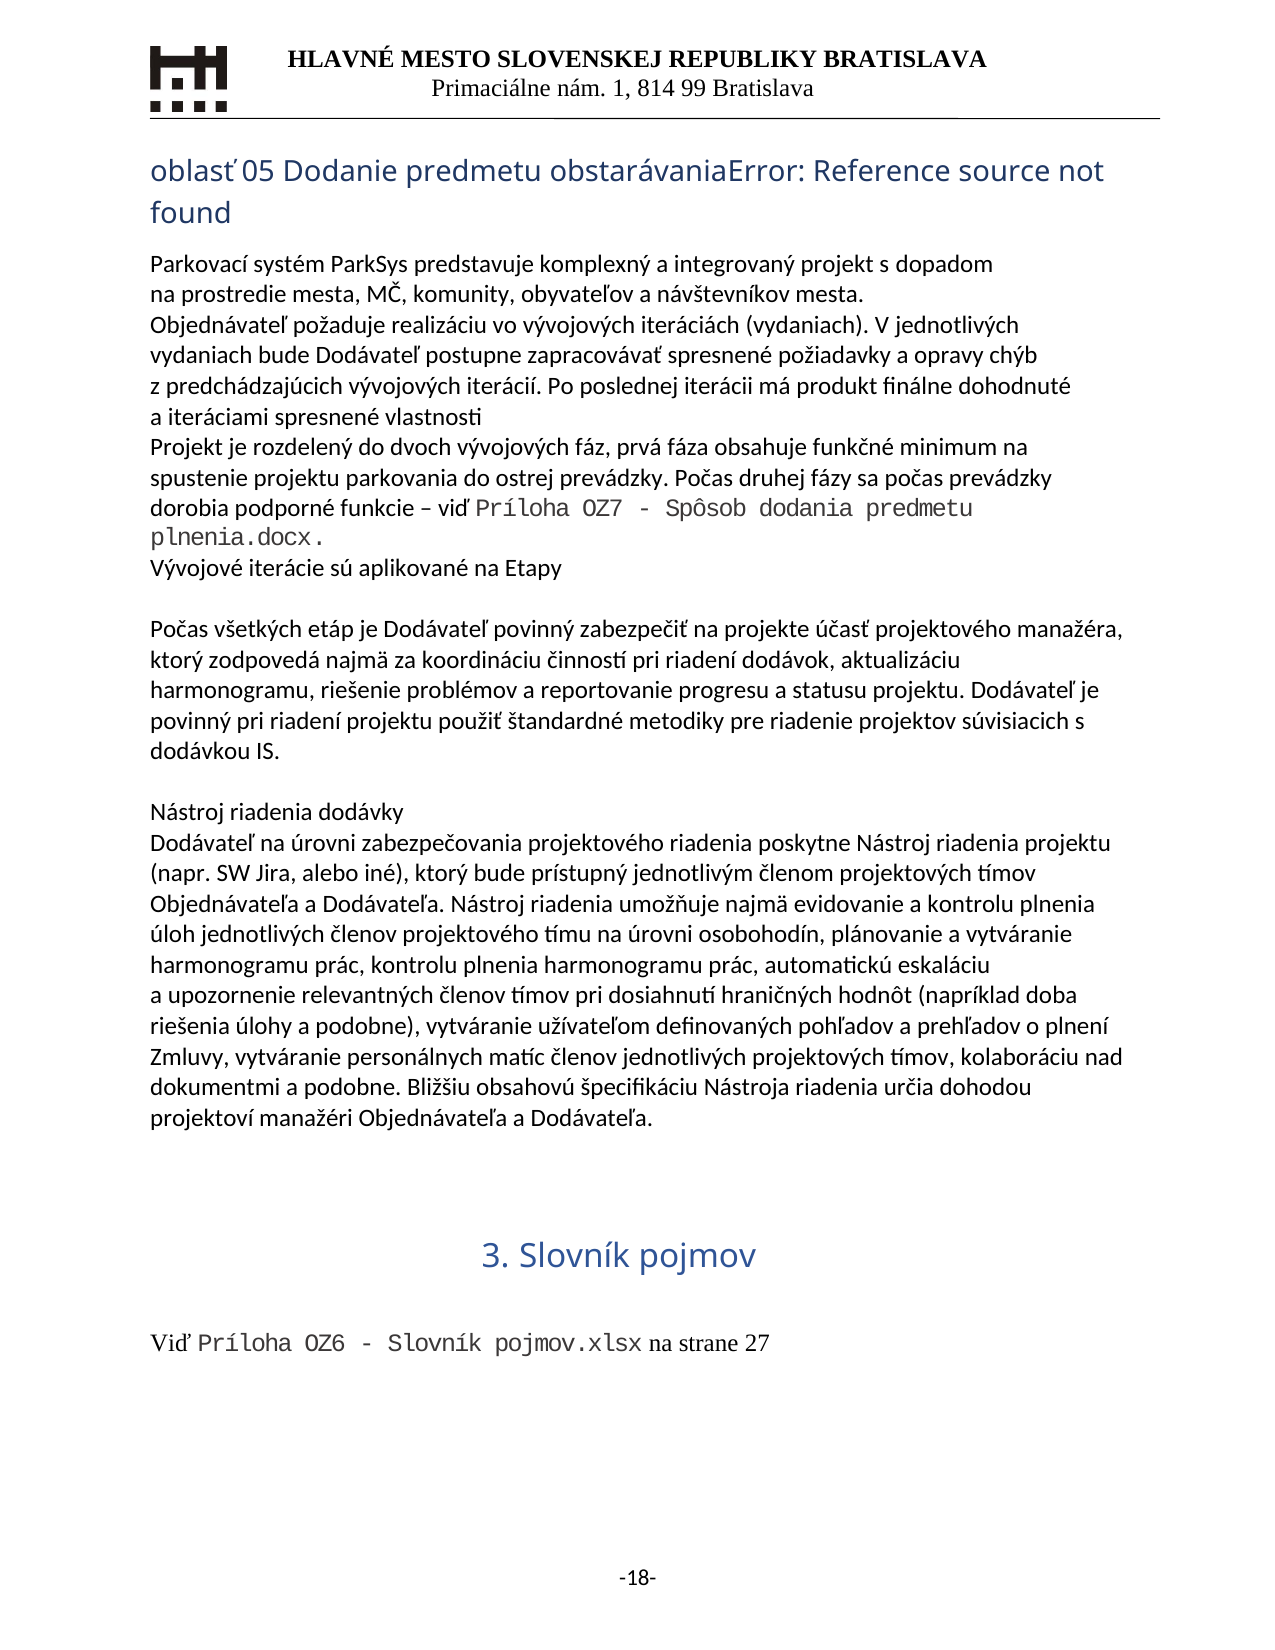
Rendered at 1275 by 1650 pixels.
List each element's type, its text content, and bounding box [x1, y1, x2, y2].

subtitle Slovník pojmov [112, 1232, 1125, 1278]
text Objednávateľ požaduje realizáciu vo vývojových iteráciách (vydaniach). V jednotlivých vydaniach bude Dodávateľ postupne zapracovávať spresnené požiadavky a opravy chýb z predchádzajúcich vývojových iterácií. Po poslednej iterácii má produkt finálne dohodnuté a iteráciami spresnené vlastnosti [150, 309, 1125, 431]
text Počas všetkých etáp je Dodávateľ povinný zabezpečiť na projekte účasť projektového manažéra, ktorý zodpovedá najmä za koordináciu činností pri riadení dodávok, aktualizáciu harmonogramu, riešenie problémov a reportovanie progresu a statusu projektu. Dodávateľ je povinný pri riadení projektu použiť štandardné metodiky pre riadenie projektov súvisiacich s dodávkou IS. [150, 613, 1125, 766]
text Viď Príloha OZ6 - Slovnik pojmov.xlsx na strane 25 [150, 1328, 1125, 1358]
text Nástroj riadenia dodávky [150, 797, 1125, 827]
text Parkovací systém ParkSys predstavuje komplexný a integrovaný projekt s dopadom na prostredie mesta, MČ, komunity, obyvateľov a návštevníkov mesta. [150, 248, 1125, 309]
picture [150, 46, 227, 112]
text Dodávateľ na úrovni zabezpečovania projektového riadenia poskytne Nástroj riadenia projektu (napr. SW Jira, alebo iné), ktorý bude prístupný jednotlivým členom projektových tímov Objednávateľa a Dodávateľa. Nástroj riadenia umožňuje najmä evidovanie a kontrolu plnenia úloh jednotlivých členov projektového tímu na úrovni osobohodín, plánovanie a vytváranie harmonogramu prác, kontrolu plnenia harmonogramu prác, automatickú eskaláciu a upozornenie relevantných členov tímov pri dosiahnutí hraničných hodnôt (napríklad doba riešenia úlohy a podobne), vytváranie užívateľom definovaných pohľadov a prehľadov o plnení Zmluvy, vytváranie personálnych matíc členov jednotlivých projektových tímov, kolaboráciu nad dokumentmi a podobne. Bližšiu obsahovú špecifikáciu Nástroja riadenia určia dohodou projektoví manažéri Objednávateľa a Dodávateľa. [150, 827, 1125, 1132]
text Projekt je rozdelený do dvoch vývojových fáz, prvá fáza obsahuje funkčné minimum na spustenie projektu parkovania do ostrej prevádzky. Počas druhej fázy sa počas prevádzky dorobia podporné funkcie – viď Príloha OZ7 - Spôsob dodania predmetu plnenia.docx. [150, 431, 1125, 552]
text Vývojové iterácie sú aplikované na Etapy [150, 552, 1125, 583]
